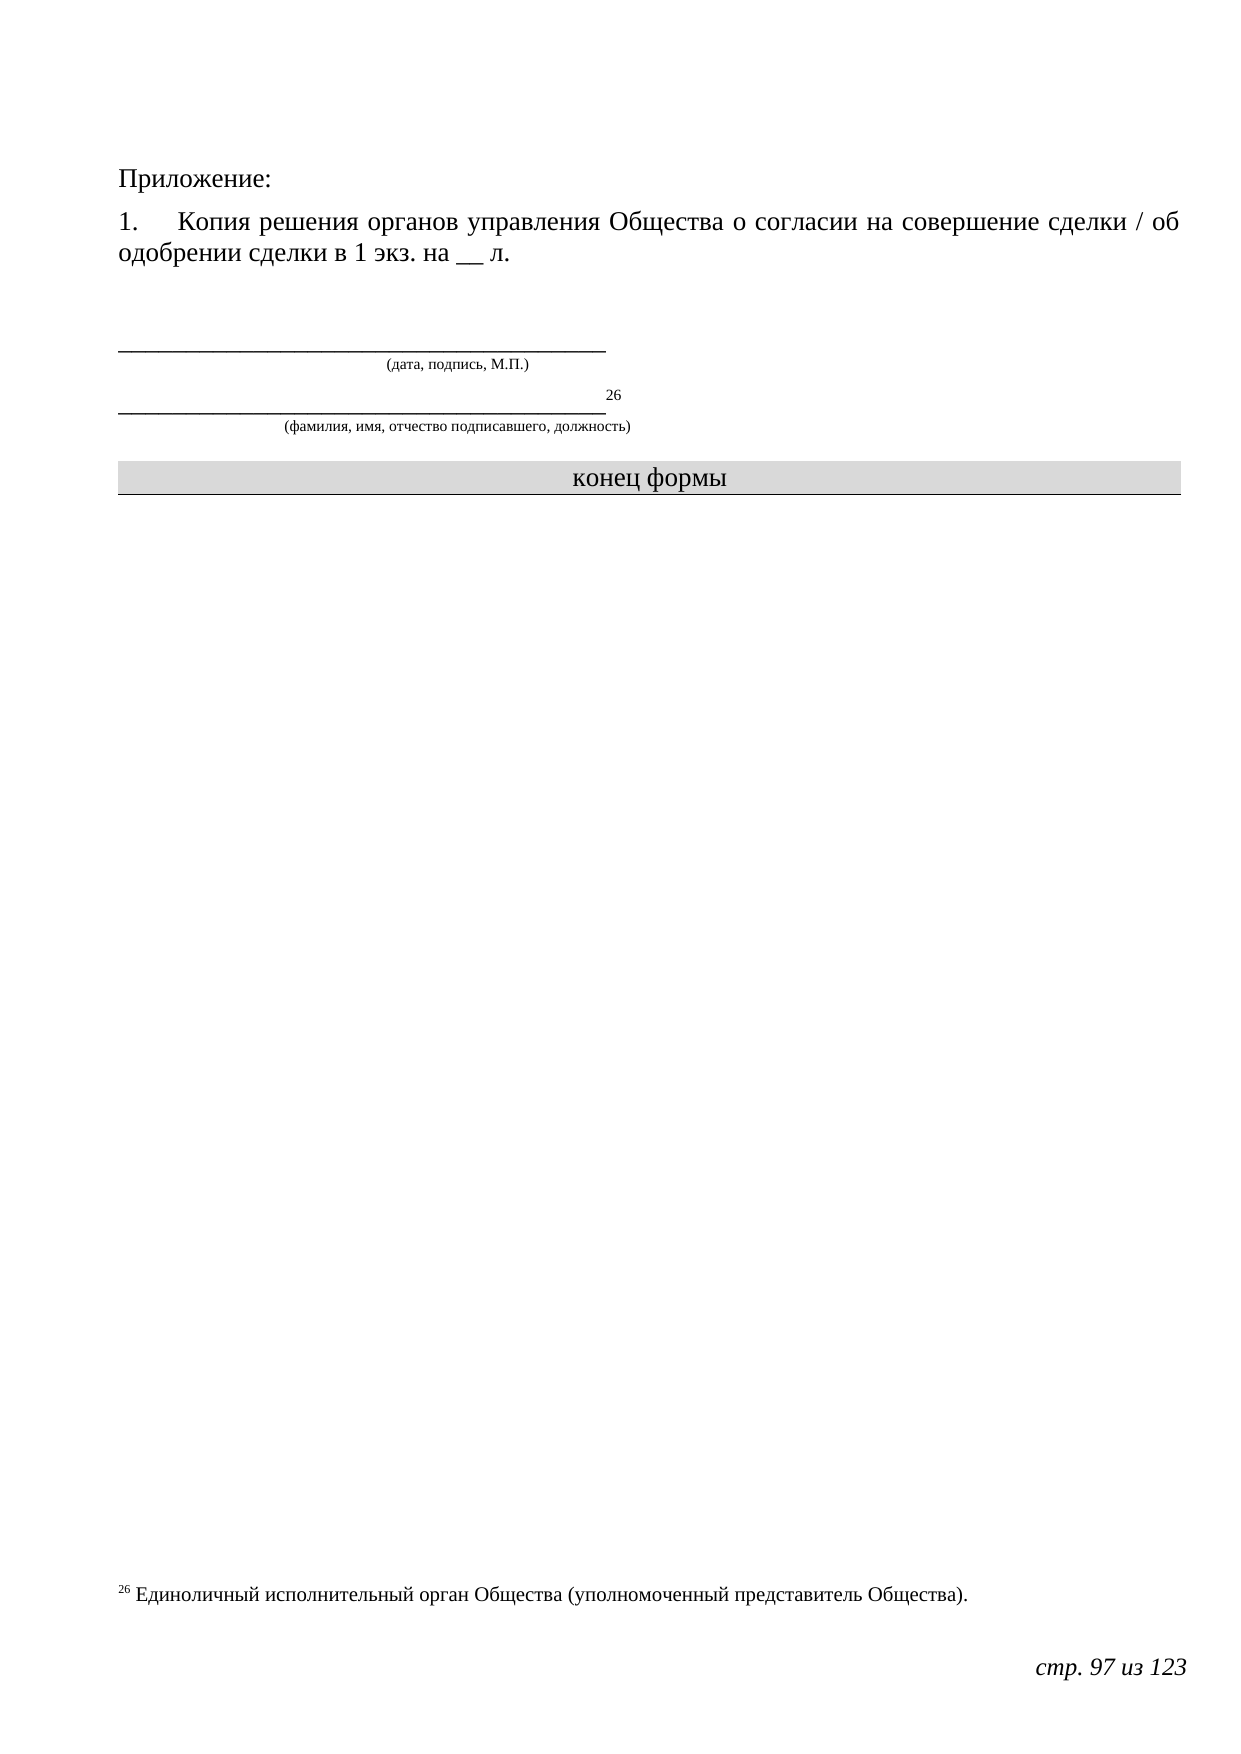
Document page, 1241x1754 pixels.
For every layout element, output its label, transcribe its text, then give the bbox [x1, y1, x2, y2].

text (фамилия, имя, отчество подписавшего, должность) [118, 417, 797, 448]
text Приложение: [118, 162, 1181, 193]
text 1. Копия решения органов управления Общества о согласии на совершение сделки / об одобрении сделки в 1 экз. на __ л. [118, 205, 1181, 268]
text ____________________________________ [118, 324, 1181, 355]
text конец формы [118, 461, 1181, 494]
text (дата, подпись, М.П.) [118, 355, 797, 386]
text ____________________________________ [118, 386, 1181, 417]
